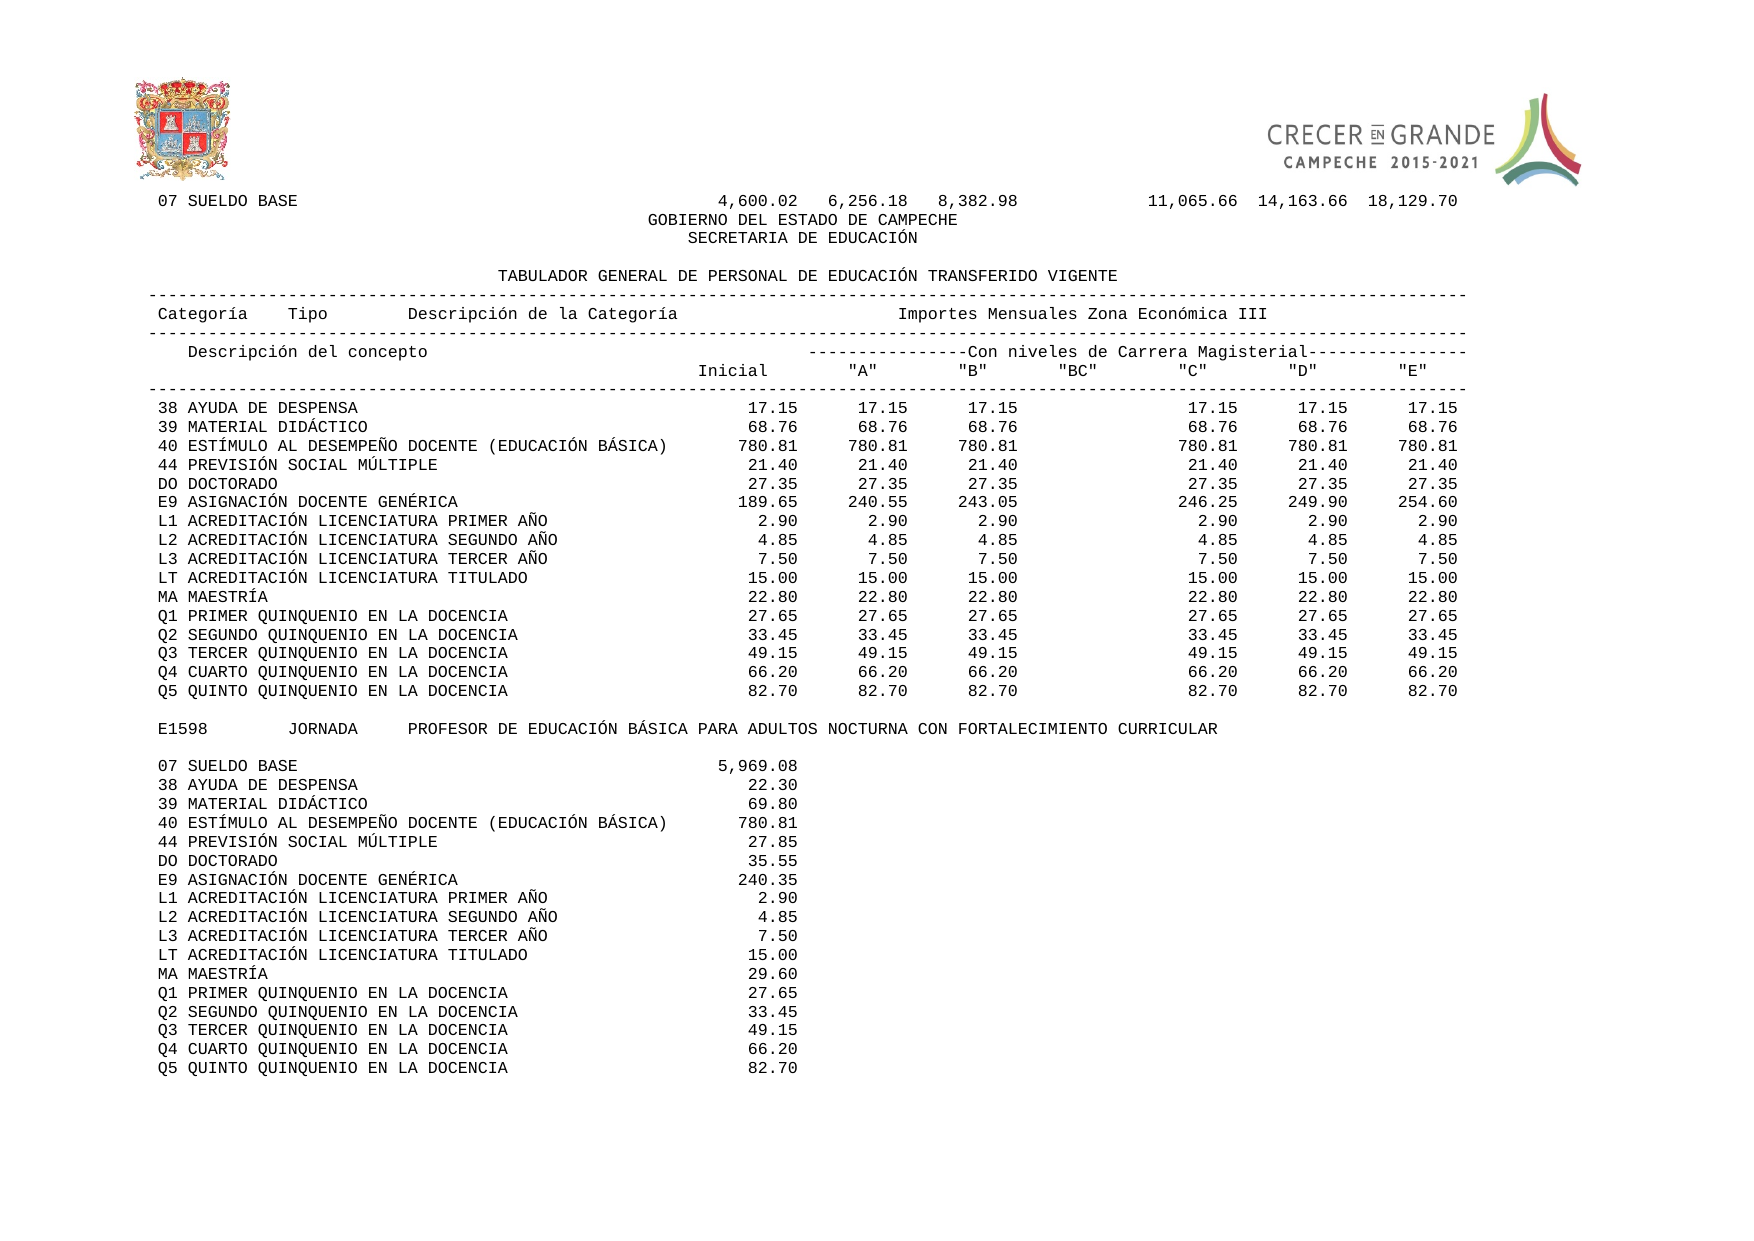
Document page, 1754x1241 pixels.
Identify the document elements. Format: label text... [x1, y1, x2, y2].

text 39 MATERIAL DIDÁCTICO 68.76 68.76 68.76 68.76 68.76 68.76 [148, 419, 1606, 437]
text 40 ESTÍMULO AL DESEMPEÑO DOCENTE (EDUCACIÓN BÁSICA) 780.81 780.81 780.81 780.81 780.81 780.81 [148, 437, 1606, 456]
text Descripción del concepto ----------------Con niveles de Carrera Magisterial---------------- [148, 343, 1606, 362]
text 38 AYUDA DE DESPENSA 17.15 17.15 17.15 17.15 17.15 17.15 [148, 400, 1606, 419]
text MA MAESTRÍA 29.60 [148, 965, 1606, 984]
text SECRETARIA DE EDUCACIÓN [148, 230, 1606, 249]
text L1 ACREDITACIÓN LICENCIATURA PRIMER AÑO 2.90 2.90 2.90 2.90 2.90 2.90 [148, 513, 1606, 532]
text 44 PREVISIÓN SOCIAL MÚLTIPLE 27.85 [148, 833, 1606, 852]
text LT ACREDITACIÓN LICENCIATURA TITULADO 15.00 15.00 15.00 15.00 15.00 15.00 [148, 569, 1606, 588]
text DO DOCTORADO 35.55 [148, 852, 1606, 871]
text L2 ACREDITACIÓN LICENCIATURA SEGUNDO AÑO 4.85 [148, 909, 1606, 928]
picture [133, 77, 231, 181]
text 07 SUELDO BASE 4,600.02 6,256.18 8,382.98 11,065.66 14,163.66 18,129.70 GOBIERNO DEL ESTADO DE CAMPECHE [148, 192, 1606, 230]
text Q5 QUINTO QUINQUENIO EN LA DOCENCIA 82.70 82.70 82.70 82.70 82.70 82.70 [148, 683, 1606, 701]
text E9 ASIGNACIÓN DOCENTE GENÉRICA 240.35 [148, 871, 1606, 890]
text 44 PREVISIÓN SOCIAL MÚLTIPLE 21.40 21.40 21.40 21.40 21.40 21.40 [148, 456, 1606, 475]
text Q3 TERCER QUINQUENIO EN LA DOCENCIA 49.15 49.15 49.15 49.15 49.15 49.15 [148, 645, 1606, 664]
text Q1 PRIMER QUINQUENIO EN LA DOCENCIA 27.65 27.65 27.65 27.65 27.65 27.65 [148, 607, 1606, 626]
text E9 ASIGNACIÓN DOCENTE GENÉRICA 189.65 240.55 243.05 246.25 249.90 254.60 [148, 494, 1606, 513]
text E1598 JORNADA PROFESOR DE EDUCACIÓN BÁSICA PARA ADULTOS NOCTURNA CON FORTALECIMIENTO CURRICULAR [148, 720, 1606, 739]
text Q1 PRIMER QUINQUENIO EN LA DOCENCIA 27.65 [148, 984, 1606, 1003]
text LT ACREDITACIÓN LICENCIATURA TITULADO 15.00 [148, 947, 1606, 965]
text Q2 SEGUNDO QUINQUENIO EN LA DOCENCIA 33.45 33.45 33.45 33.45 33.45 33.45 [148, 626, 1606, 645]
text L3 ACREDITACIÓN LICENCIATURA TERCER AÑO 7.50 [148, 928, 1606, 947]
text Q5 QUINTO QUINQUENIO EN LA DOCENCIA 82.70 [148, 1060, 1606, 1078]
text ------------------------------------------------------------------------------------------------------------------------------------ [148, 324, 1606, 343]
text ------------------------------------------------------------------------------------------------------------------------------------ [148, 287, 1606, 306]
text Inicial "A" "B" "BC" "C" "D" "E" [148, 362, 1606, 381]
text Q4 CUARTO QUINQUENIO EN LA DOCENCIA 66.20 66.20 66.20 66.20 66.20 66.20 [148, 664, 1606, 683]
text 39 MATERIAL DIDÁCTICO 69.80 [148, 796, 1606, 814]
text Categoría Tipo Descripción de la Categoría Importes Mensuales Zona Económica III [148, 306, 1606, 324]
text TABULADOR GENERAL DE PERSONAL DE EDUCACIÓN TRANSFERIDO VIGENTE [148, 268, 1606, 287]
text 40 ESTÍMULO AL DESEMPEÑO DOCENTE (EDUCACIÓN BÁSICA) 780.81 [148, 814, 1606, 833]
text 07 SUELDO BASE 5,969.08 [148, 758, 1606, 777]
text L3 ACREDITACIÓN LICENCIATURA TERCER AÑO 7.50 7.50 7.50 7.50 7.50 7.50 [148, 551, 1606, 569]
text L1 ACREDITACIÓN LICENCIATURA PRIMER AÑO 2.90 [148, 890, 1606, 909]
text DO DOCTORADO 27.35 27.35 27.35 27.35 27.35 27.35 [148, 475, 1606, 494]
text Q4 CUARTO QUINQUENIO EN LA DOCENCIA 66.20 [148, 1041, 1606, 1060]
text 38 AYUDA DE DESPENSA 22.30 [148, 777, 1606, 796]
text ------------------------------------------------------------------------------------------------------------------------------------ [148, 381, 1606, 400]
text MA MAESTRÍA 22.80 22.80 22.80 22.80 22.80 22.80 [148, 588, 1606, 607]
text Q2 SEGUNDO QUINQUENIO EN LA DOCENCIA 33.45 [148, 1003, 1606, 1022]
picture [1262, 87, 1586, 190]
text Q3 TERCER QUINQUENIO EN LA DOCENCIA 49.15 [148, 1022, 1606, 1041]
text L2 ACREDITACIÓN LICENCIATURA SEGUNDO AÑO 4.85 4.85 4.85 4.85 4.85 4.85 [148, 532, 1606, 551]
